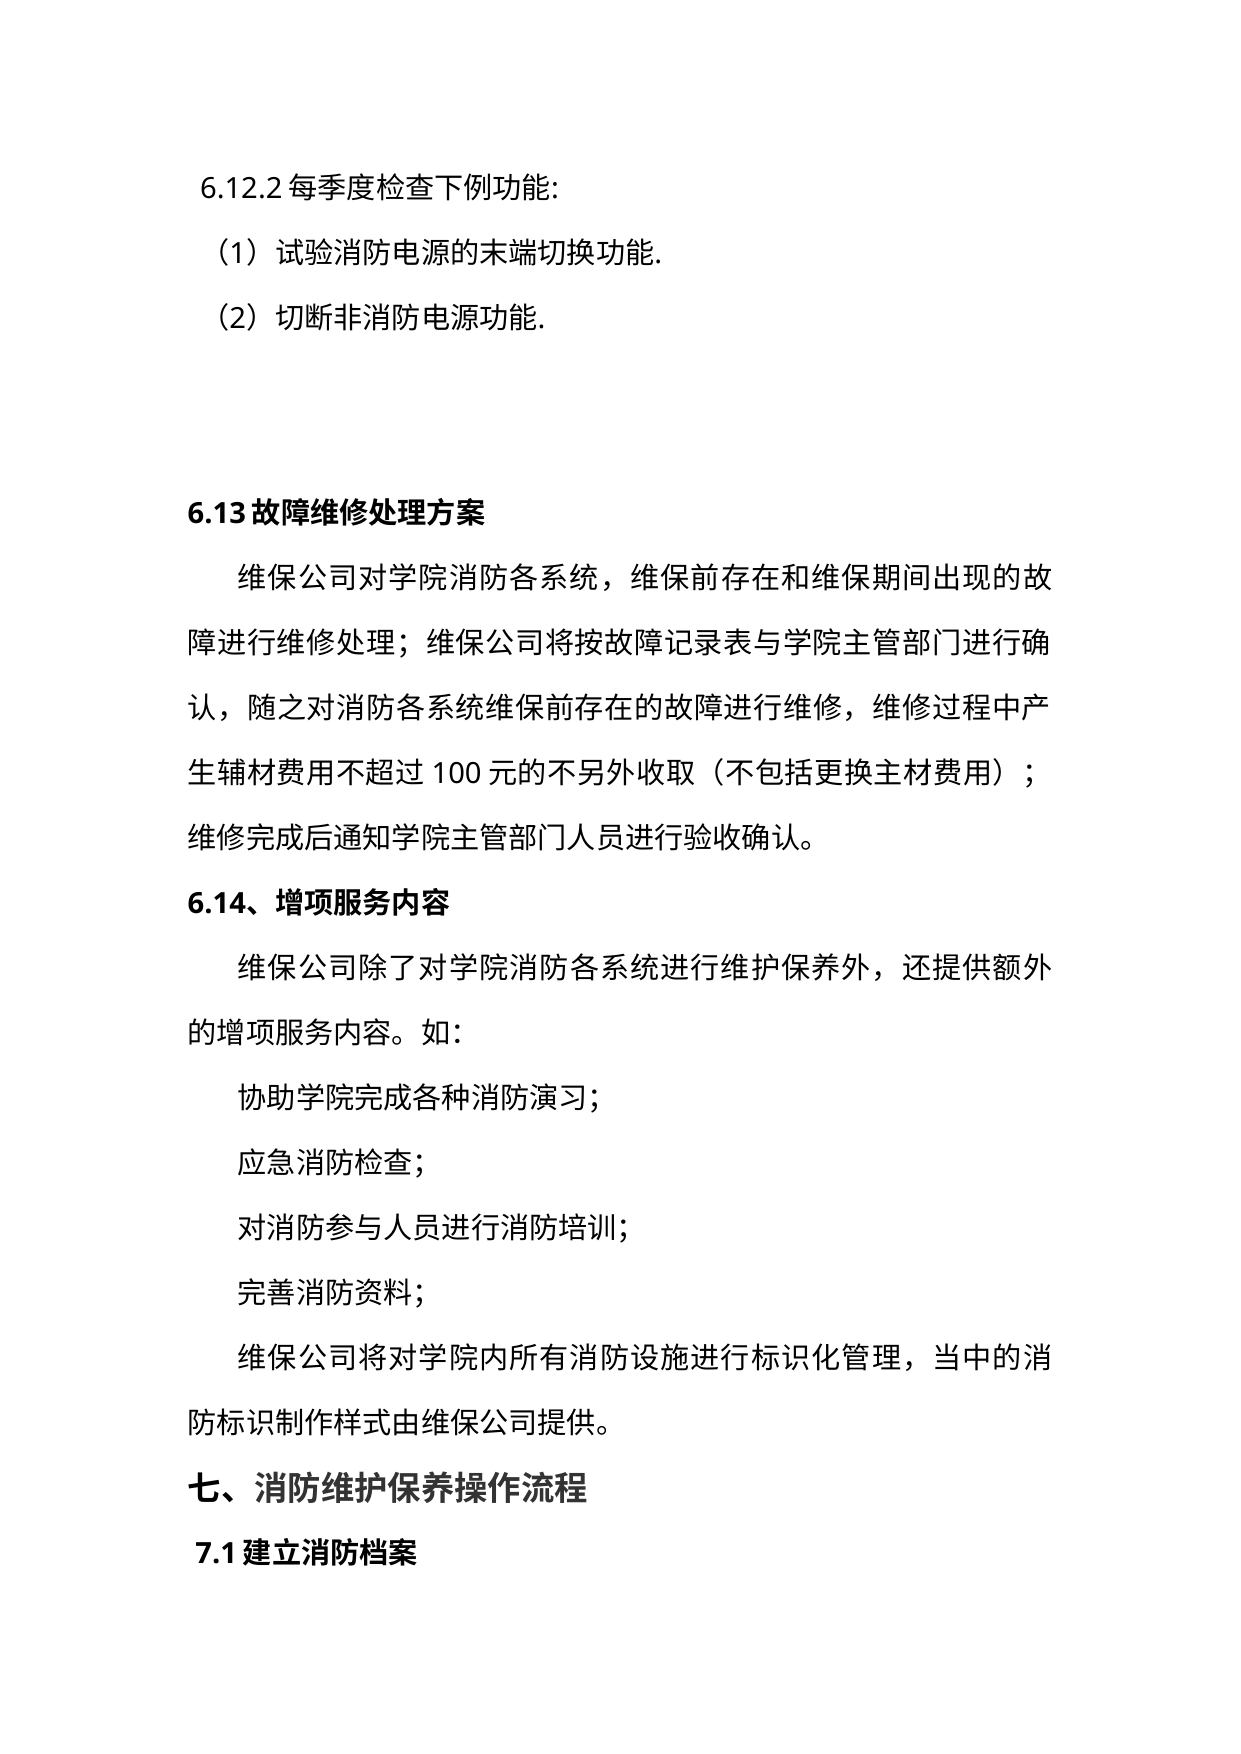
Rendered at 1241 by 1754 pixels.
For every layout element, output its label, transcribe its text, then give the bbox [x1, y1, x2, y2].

text （1）试验消防电源的末端切换功能. [187, 218, 1053, 283]
text 6.12.2每季度检查下例功能: [187, 153, 1053, 218]
text 维保公司将对学院内所有消防设施进行标识化管理，当中的消防标识制作样式由维保公司提供。 [187, 1323, 1053, 1453]
text 6.14、增项服务内容 [187, 868, 1053, 933]
text 对消防参与人员进行消防培训； [187, 1193, 1053, 1258]
text 7.1建立消防档案 [187, 1518, 1053, 1583]
text 维保公司除了对学院消防各系统进行维护保养外，还提供额外的增项服务内容。如： [187, 933, 1053, 1063]
text 七、消防维护保养操作流程 [187, 1453, 1053, 1518]
text 协助学院完成各种消防演习； [187, 1063, 1053, 1128]
text （2）切断非消防电源功能. [187, 283, 1053, 348]
text 应急消防检查； [187, 1128, 1053, 1193]
text 维保公司对学院消防各系统，维保前存在和维保期间出现的故障进行维修处理；维保公司将按故障记录表与学院主管部门进行确认，随之对消防各系统维保前存在的故障进行维修，维修过程中产生辅材费用不超过100元的不另外收取（不包括更换主材费用）；维修完成后通知学院主管部门人员进行验收确认。 [187, 543, 1053, 868]
text 6.13故障维修处理方案 [187, 478, 1053, 543]
text 完善消防资料； [187, 1258, 1053, 1323]
